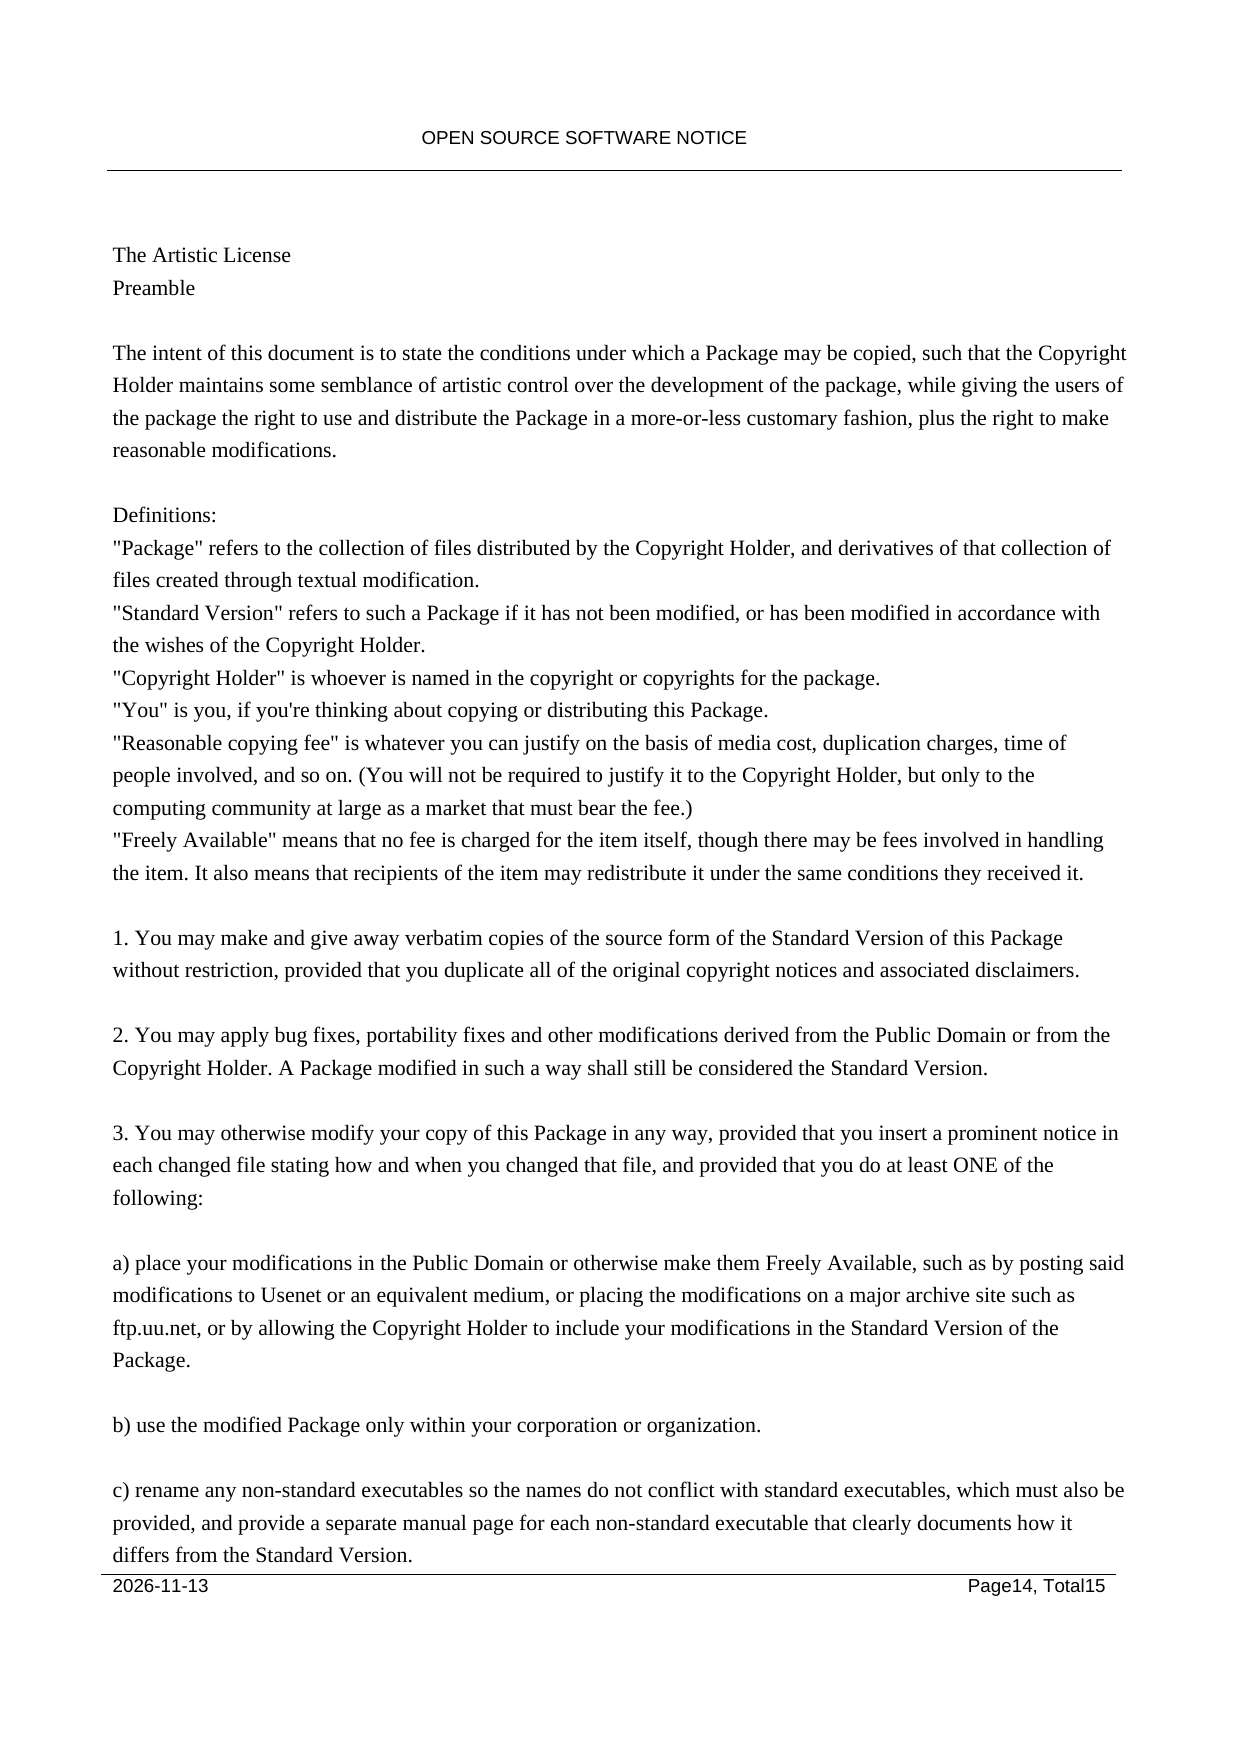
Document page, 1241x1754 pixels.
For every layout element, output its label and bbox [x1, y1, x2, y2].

text [112, 206, 1128, 1571]
